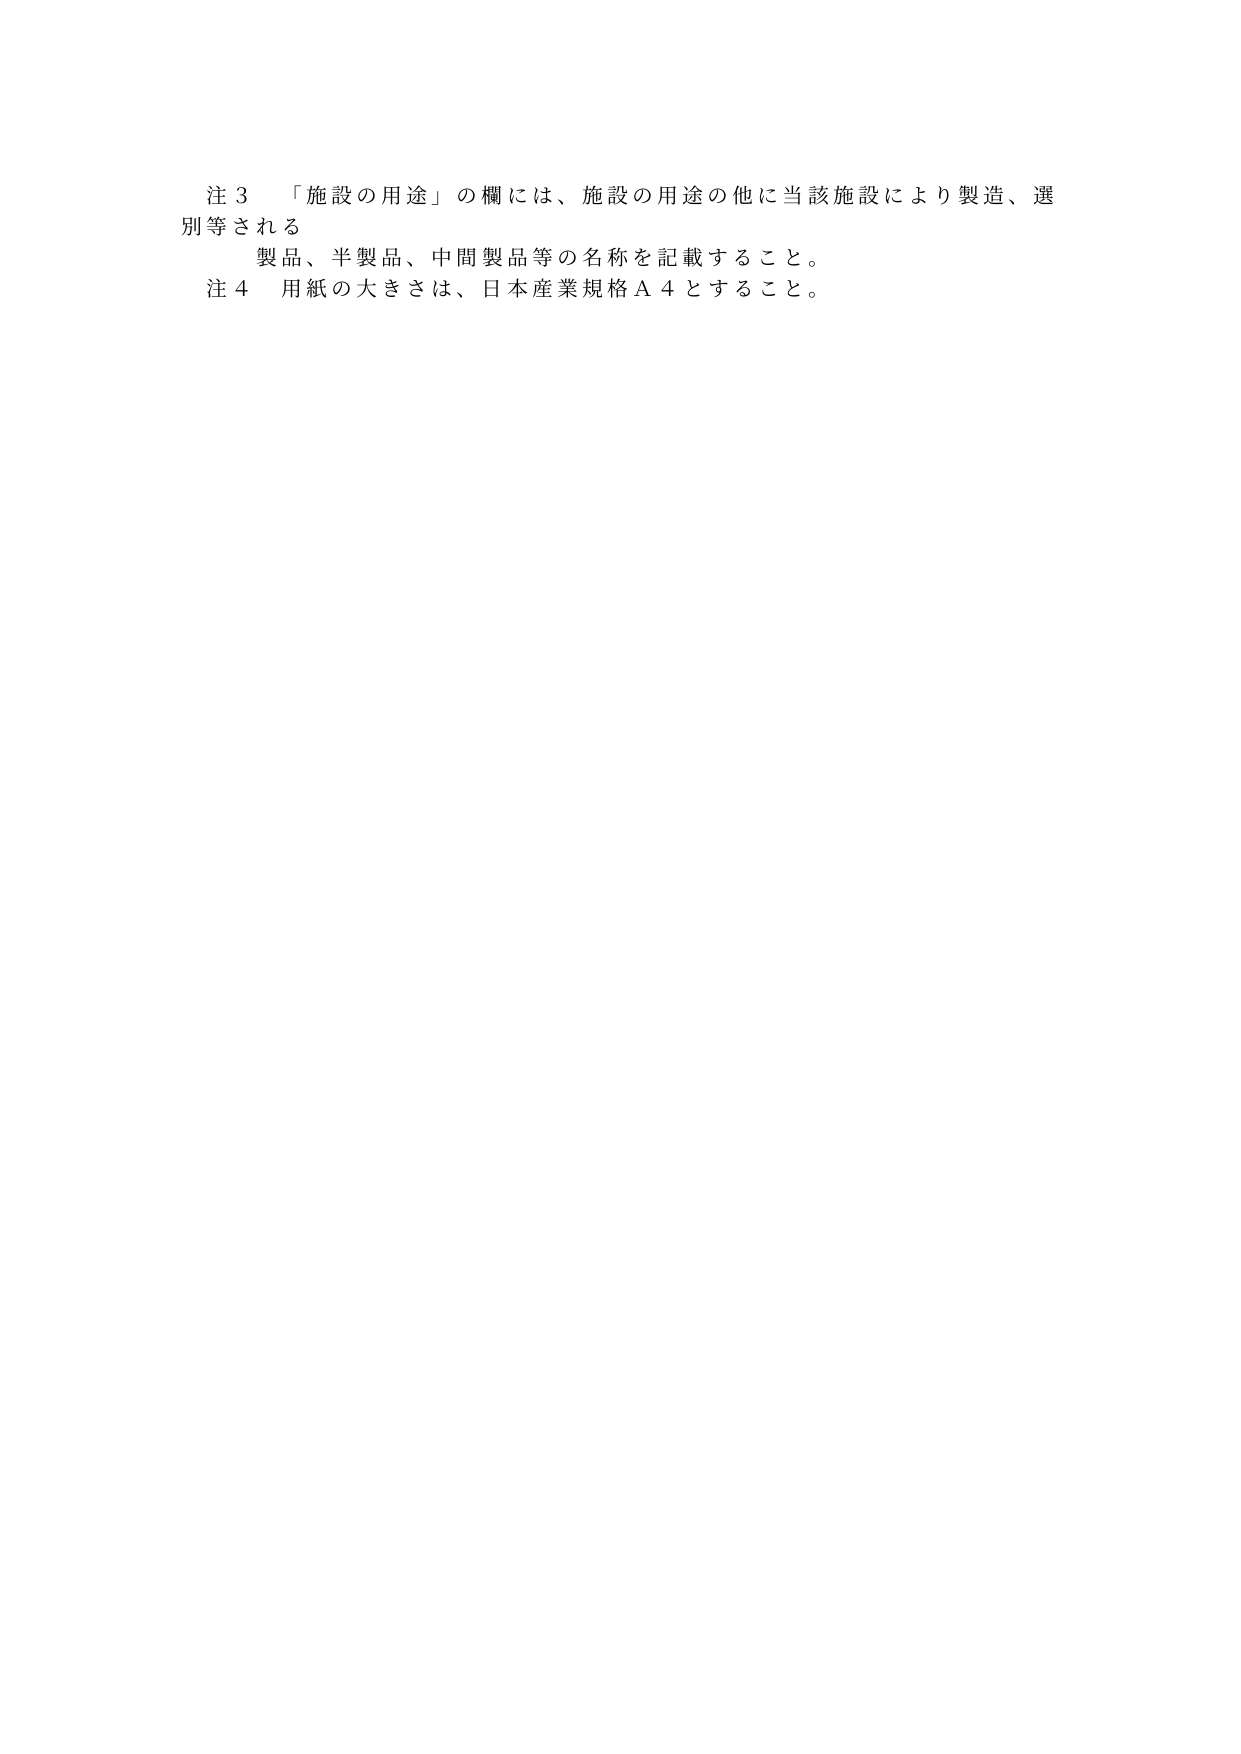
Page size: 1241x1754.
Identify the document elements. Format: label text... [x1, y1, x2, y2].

text 注３ 「施設の用途」の欄には、施設の用途の他に当該施設により製造、選別等される [181, 178, 1059, 241]
text 製品、半製品、中間製品等の名称を記載すること。 [181, 241, 1059, 272]
text 注４ 用紙の大きさは、日本産業規格Ａ４とすること。 [181, 272, 1059, 303]
